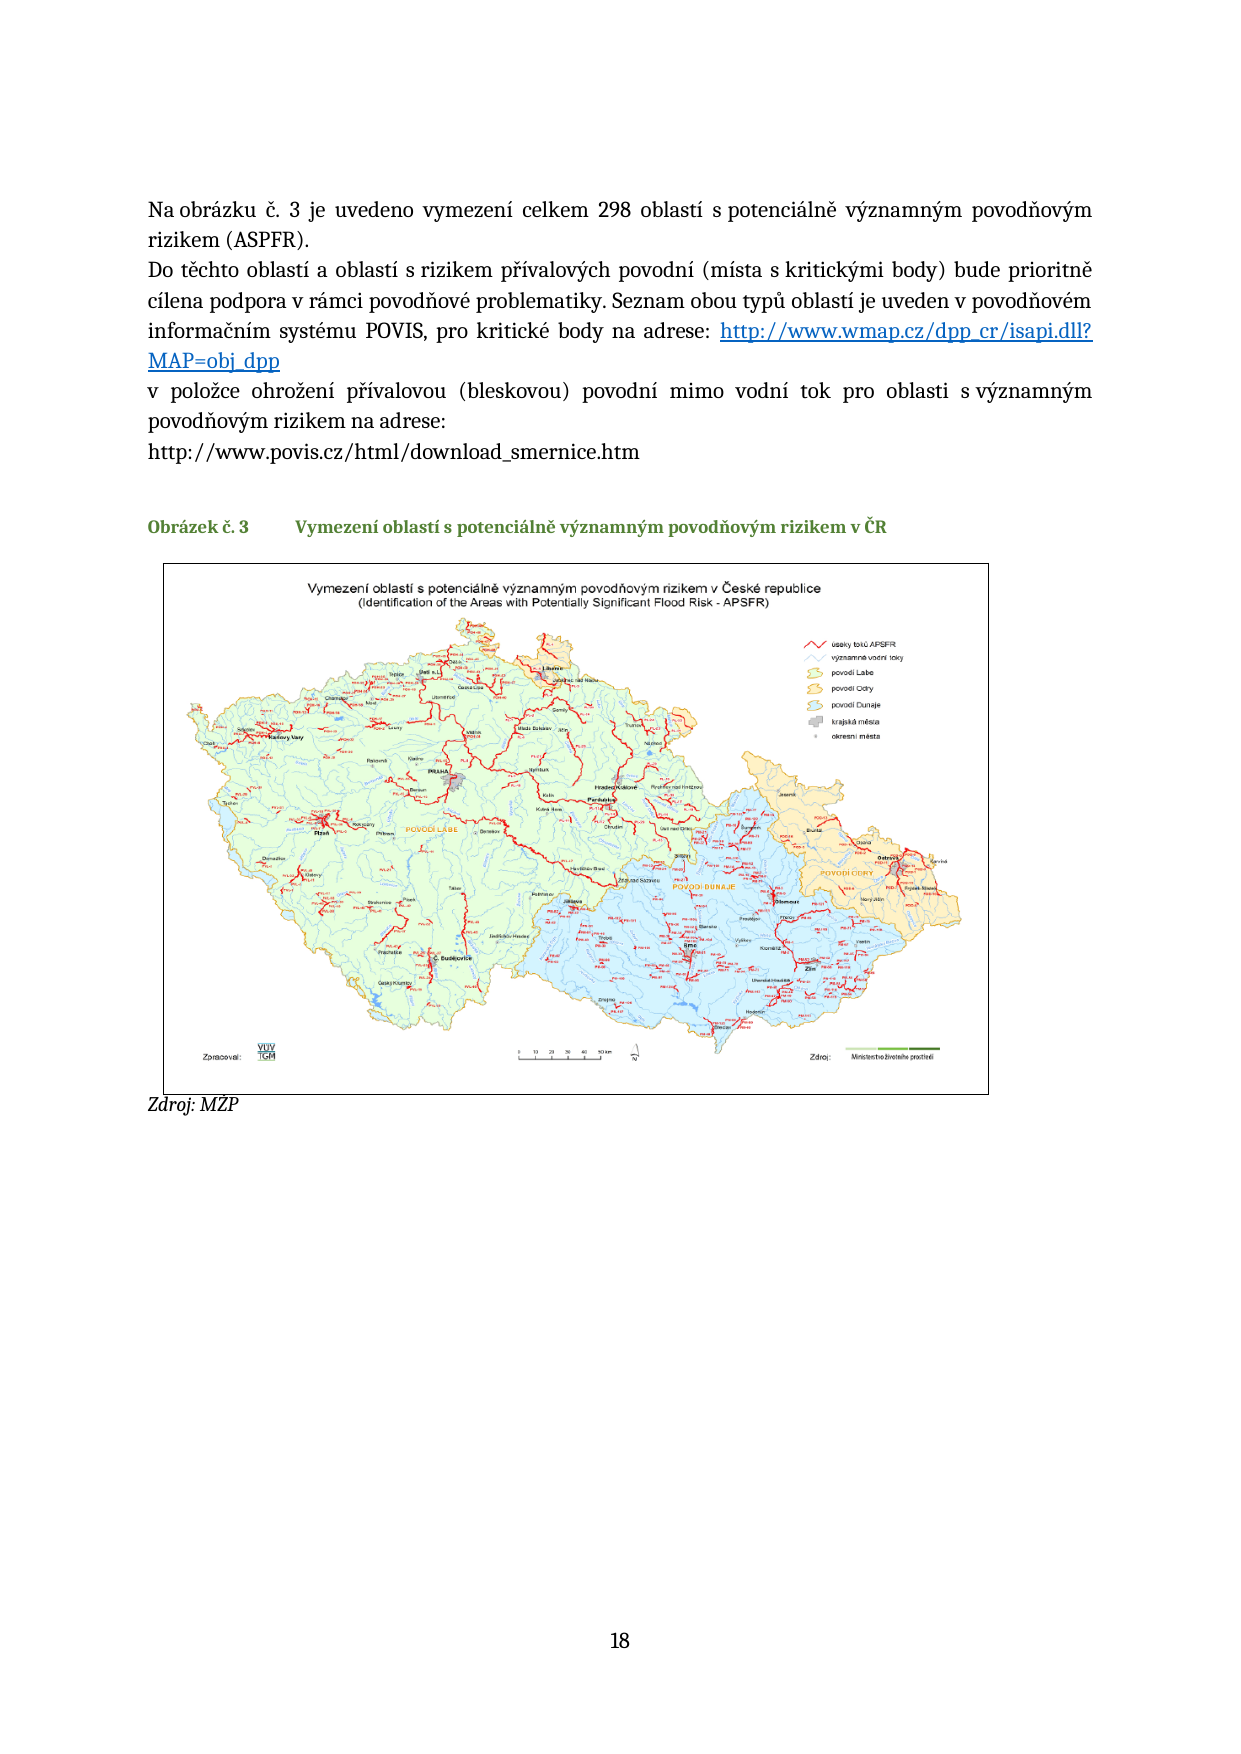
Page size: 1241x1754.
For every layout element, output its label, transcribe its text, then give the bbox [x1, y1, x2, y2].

picture [164, 564, 988, 1094]
text Na obrázku č. 3 je uvedeno vymezení celkem 298 oblastí s potenciálně významným povodňovým rizikem (ASPFR). [148, 197, 1092, 253]
text Zdroj: MŽP [148, 1093, 1092, 1117]
text Vymezení oblastí s potenciálně významným povodňovým rizikem v ČR [148, 517, 1092, 538]
text http://www.povis.cz/html/download_smernice.htm [148, 438, 1092, 465]
text Do těchto oblastí a oblastí s rizikem přívalových povodní (místa s kritickými body) bude prioritně cílena podpora v rámci povodňové problematiky. Seznam obou typů oblastí je uveden v povodňovém informačním systému POVIS, pro kritické body na adrese: http://www.wmap.cz/dpp_cr/isapi.dll?MAP=obj_dpp [148, 257, 1092, 374]
text v položce ohrožení přívalovou (bleskovou) povodní mimo vodní tok pro oblasti s významným povodňovým rizikem na adrese: [148, 378, 1092, 434]
